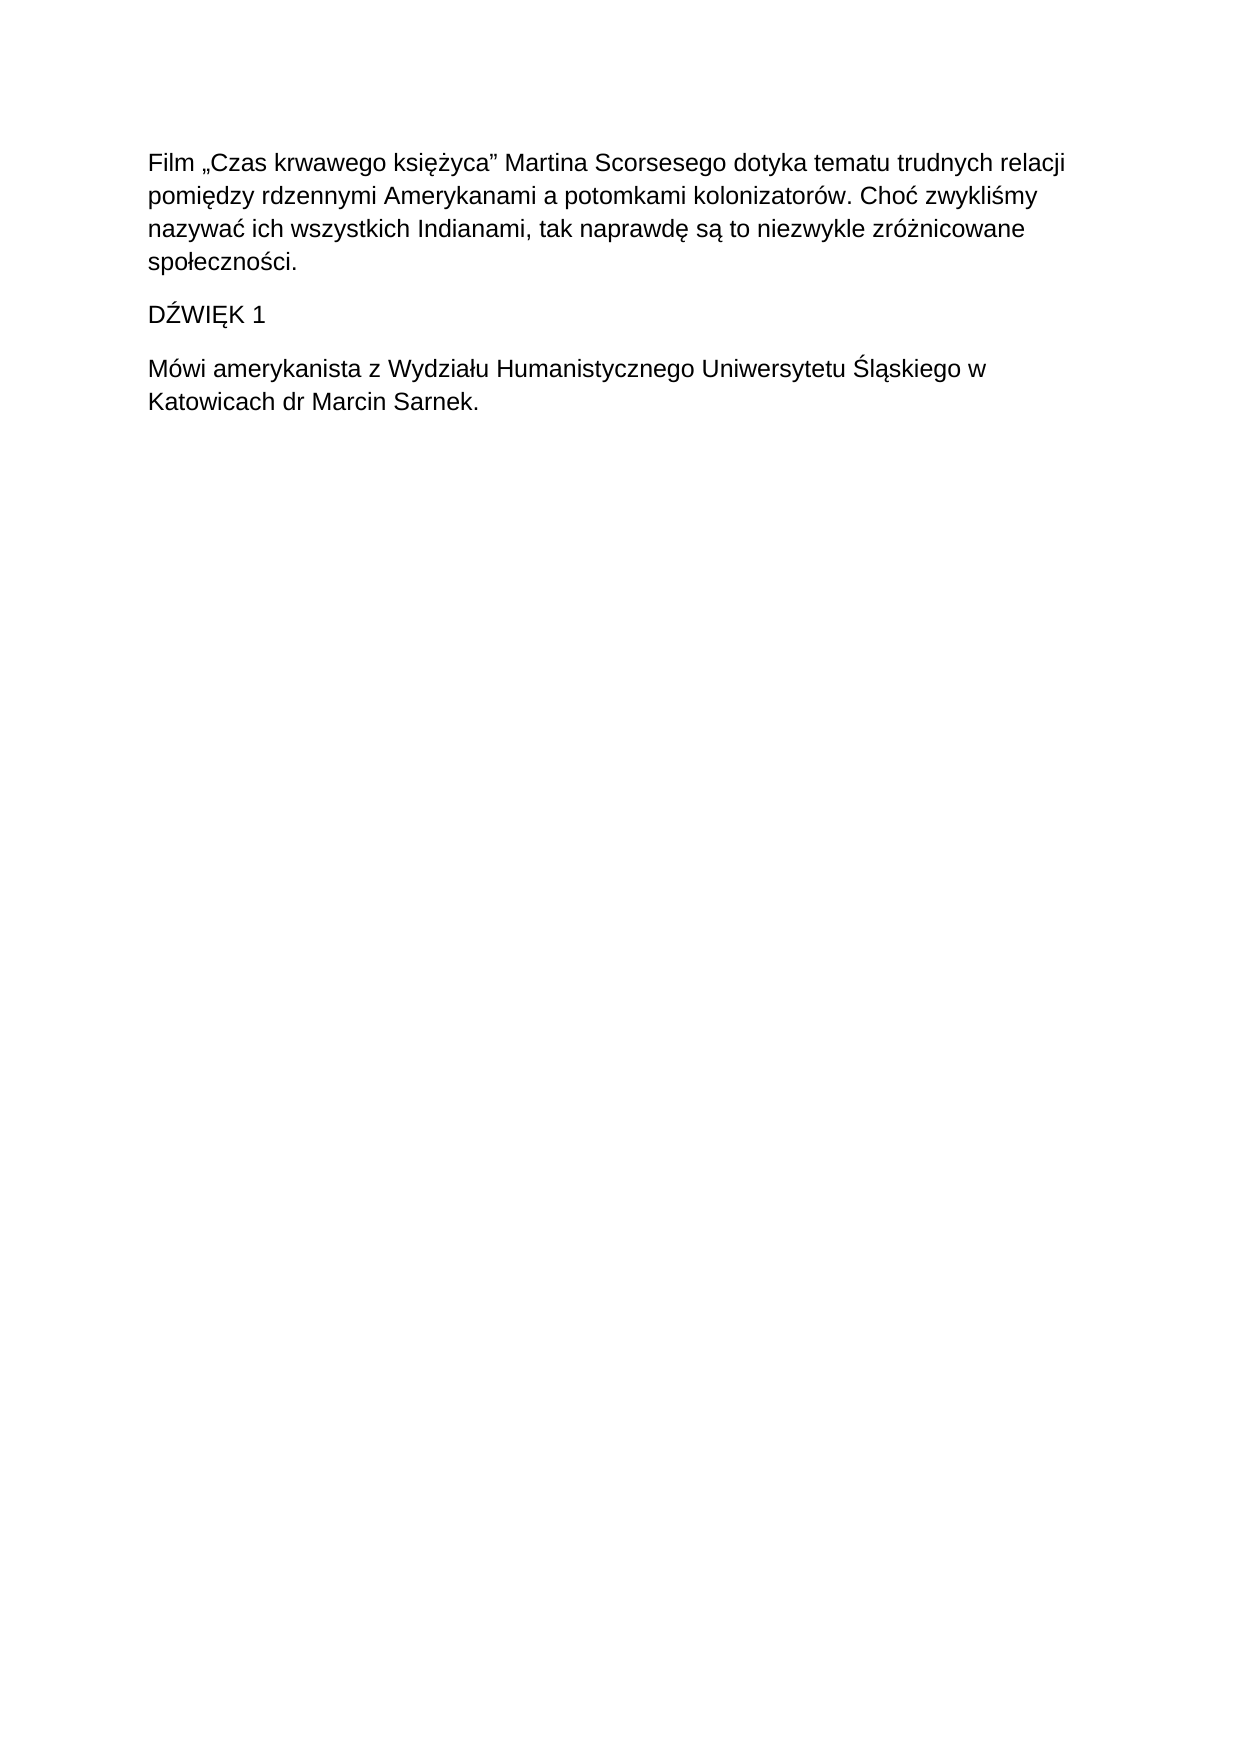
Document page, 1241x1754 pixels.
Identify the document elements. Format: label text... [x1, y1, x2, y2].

text DŹWIĘK 1 [148, 301, 1093, 329]
text Film „Czas krwawego księżyca” Martina Scorsesego dotyka tematu trudnych relacji pomiędzy rdzennymi Amerykanami a potomkami kolonizatorów. Choć zwykliśmy nazywać ich wszystkich Indianami, tak naprawdę są to niezwykle zróżnicowane społeczności. [148, 148, 1093, 275]
text Mówi amerykanista z Wydziału Humanistycznego Uniwersytetu Śląskiego w Katowicach dr Marcin Sarnek. [148, 354, 1093, 416]
